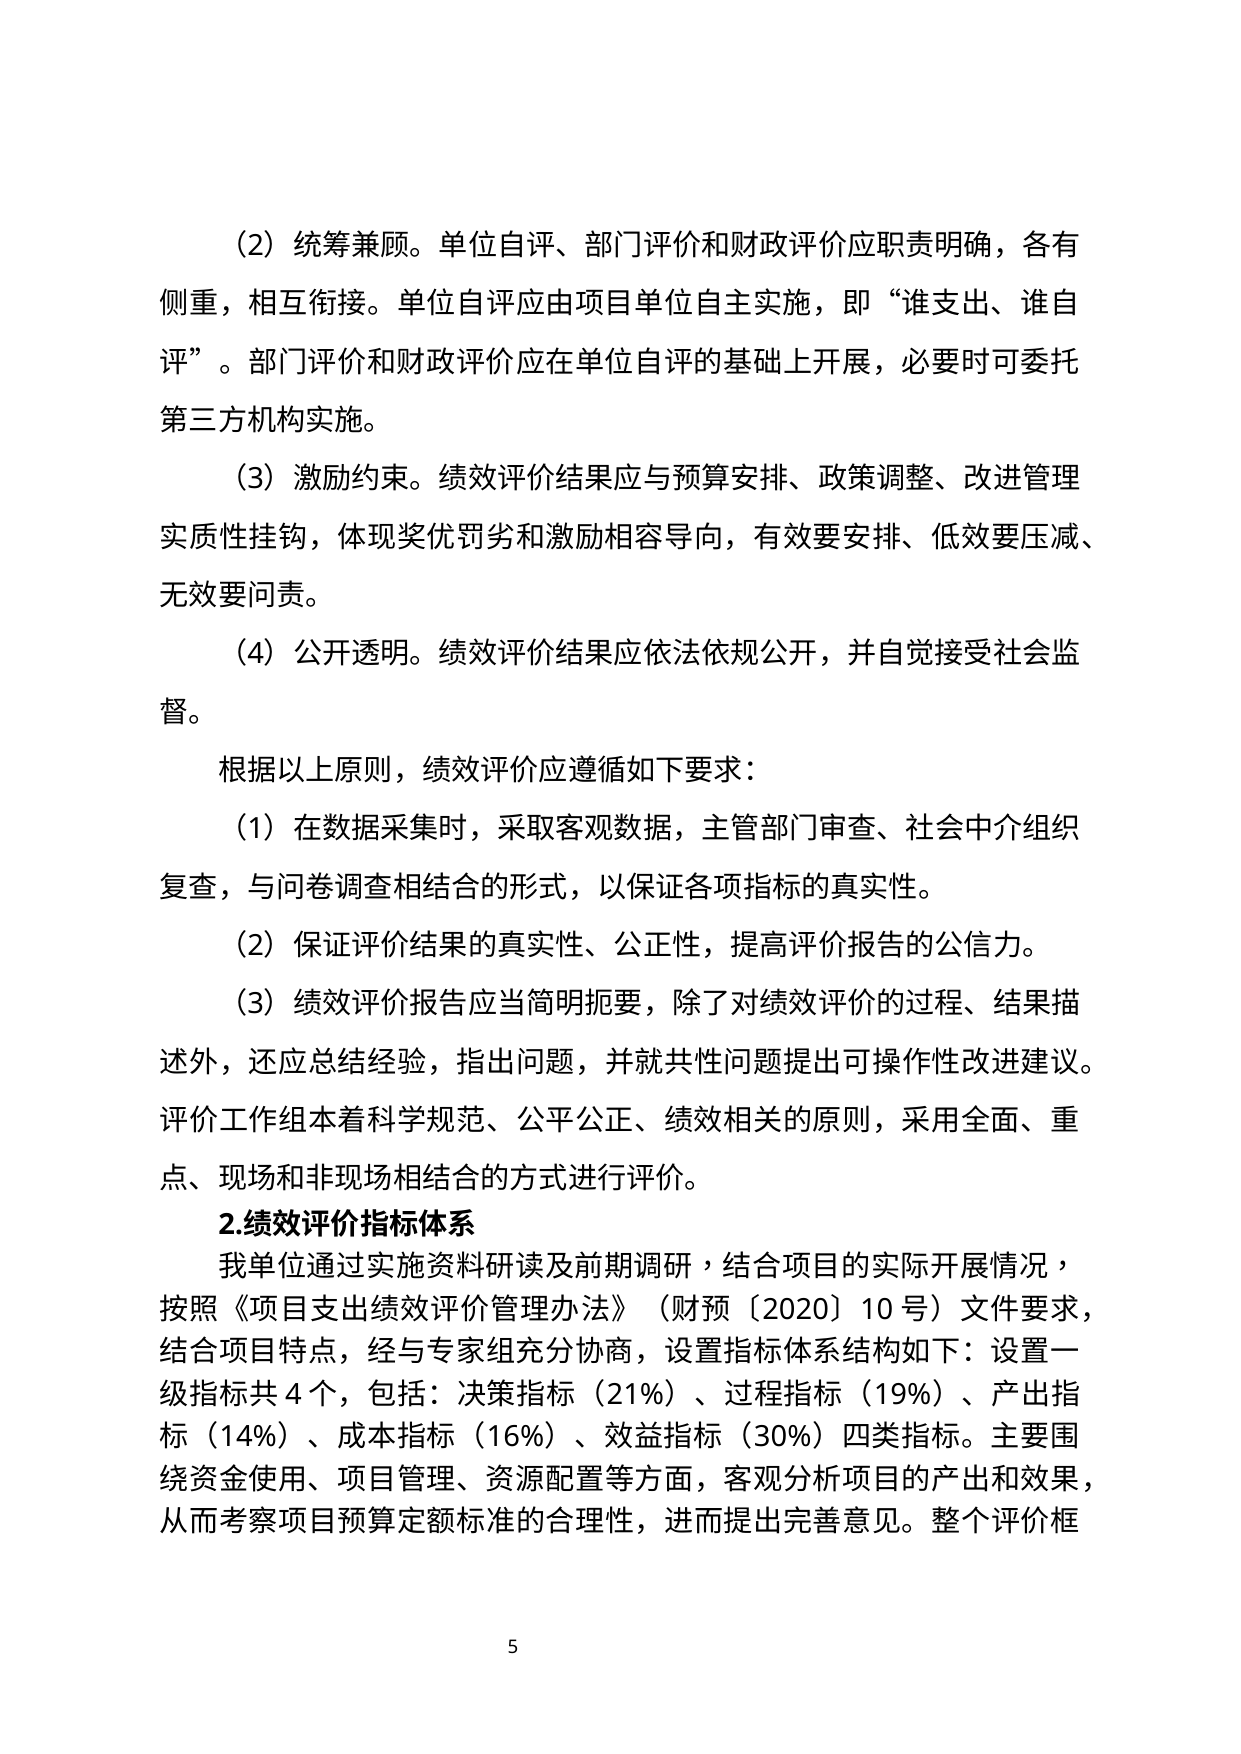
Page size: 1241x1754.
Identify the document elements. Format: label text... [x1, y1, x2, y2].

text （2）统筹兼顾。单位自评、部门评价和财政评价应职责明确，各有侧重，相互衔接。单位自评应由项目单位自主实施，即“谁支出、谁自评”。部门评价和财政评价应在单位自评的基础上开展，必要时可委托第三方机构实施。 [159, 209, 1081, 442]
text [159, 1243, 1081, 1540]
text （1）在数据采集时，采取客观数据，主管部门审查、社会中介组织复查，与问卷调查相结合的形式，以保证各项指标的真实性。 [159, 792, 1081, 909]
text 根据以上原则，绩效评价应遵循如下要求： [159, 734, 1081, 792]
text （3）绩效评价报告应当简明扼要，除了对绩效评价的过程、结果描述外，还应总结经验，指出问题，并就共性问题提出可操作性改进建议。评价工作组本着科学规范、公平公正、绩效相关的原则，采用全面、重点、现场和非现场相结合的方式进行评价。 [159, 967, 1081, 1200]
text （3）激励约束。绩效评价结果应与预算安排、政策调整、改进管理实质性挂钩，体现奖优罚劣和激励相容导向，有效要安排、低效要压减、无效要问责。 [159, 442, 1081, 617]
text （2）保证评价结果的真实性、公正性，提高评价报告的公信力。 [159, 909, 1081, 967]
text （4）公开透明。绩效评价结果应依法依规公开，并自觉接受社会监督。 [159, 617, 1081, 734]
subtitle 2.绩效评价指标体系 [159, 1200, 1081, 1243]
